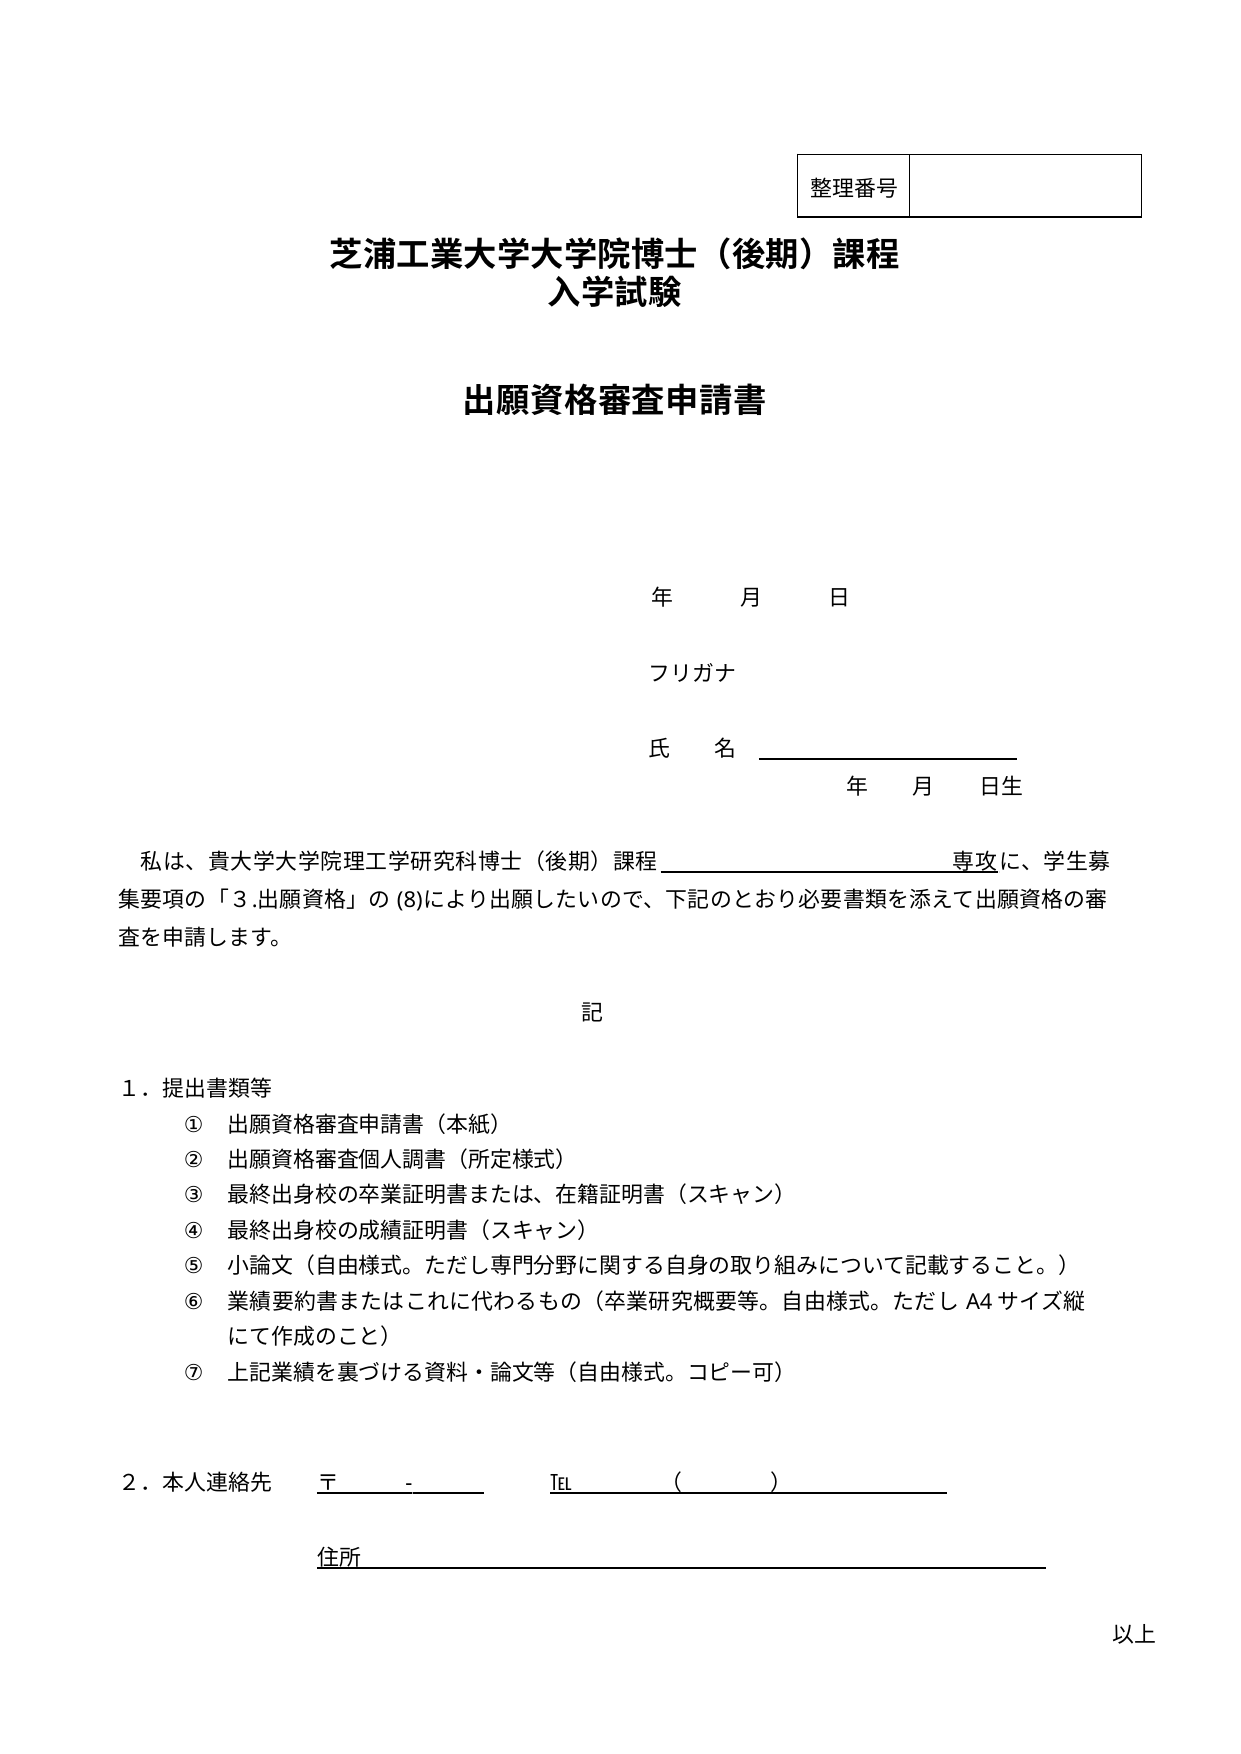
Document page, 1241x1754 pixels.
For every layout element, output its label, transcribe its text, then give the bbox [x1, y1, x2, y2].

text 出願資格審査申請書 [118, 365, 1111, 425]
text 記 [118, 991, 1111, 1028]
table_header [910, 155, 1141, 216]
list 最終出身校の成績証明書（スキャン） [184, 1210, 1085, 1245]
text 入学試験 [118, 274, 1111, 312]
text 芝浦工業大学大学院博士（後期）課程 [118, 236, 1111, 274]
text 以上 [118, 1611, 1156, 1649]
text 年 月 日生 [118, 764, 1111, 802]
text フリガナ [118, 651, 1111, 689]
text 年 月 日 [118, 576, 1111, 613]
text ２．本人連絡先 〒 - ℡ （ ） [118, 1460, 1111, 1498]
list 出願資格審査申請書（本紙） [184, 1104, 1085, 1139]
list 小論文（自由様式。ただし専門分野に関する自身の取り組みについて記載すること。） [184, 1245, 1085, 1281]
text １．提出書類等 [118, 1066, 1111, 1104]
text 氏 名 [118, 727, 1111, 764]
list 上記業績を裏づける資料・論文等（自由様式。コピー可） [184, 1352, 1085, 1387]
list 最終出身校の卒業証明書または、在籍証明書（スキャン） [184, 1174, 1085, 1210]
table_header 整理番号 [798, 155, 909, 216]
text 住所 [118, 1536, 1111, 1573]
text 私は、貴大学大学院理工学研究科博士（後期）課程 専攻に、学生募集要項の「３.出願資格」の (8)により出願したいので、下記のとおり必要書類を添えて出願資格の審査を申請します。 [118, 840, 1111, 953]
list 出願資格審査個人調書（所定様式） [184, 1139, 1085, 1174]
list 業績要約書またはこれに代わるもの（卒業研究概要等。自由様式。ただしA4サイズ縦にて作成のこと） [184, 1281, 1085, 1352]
